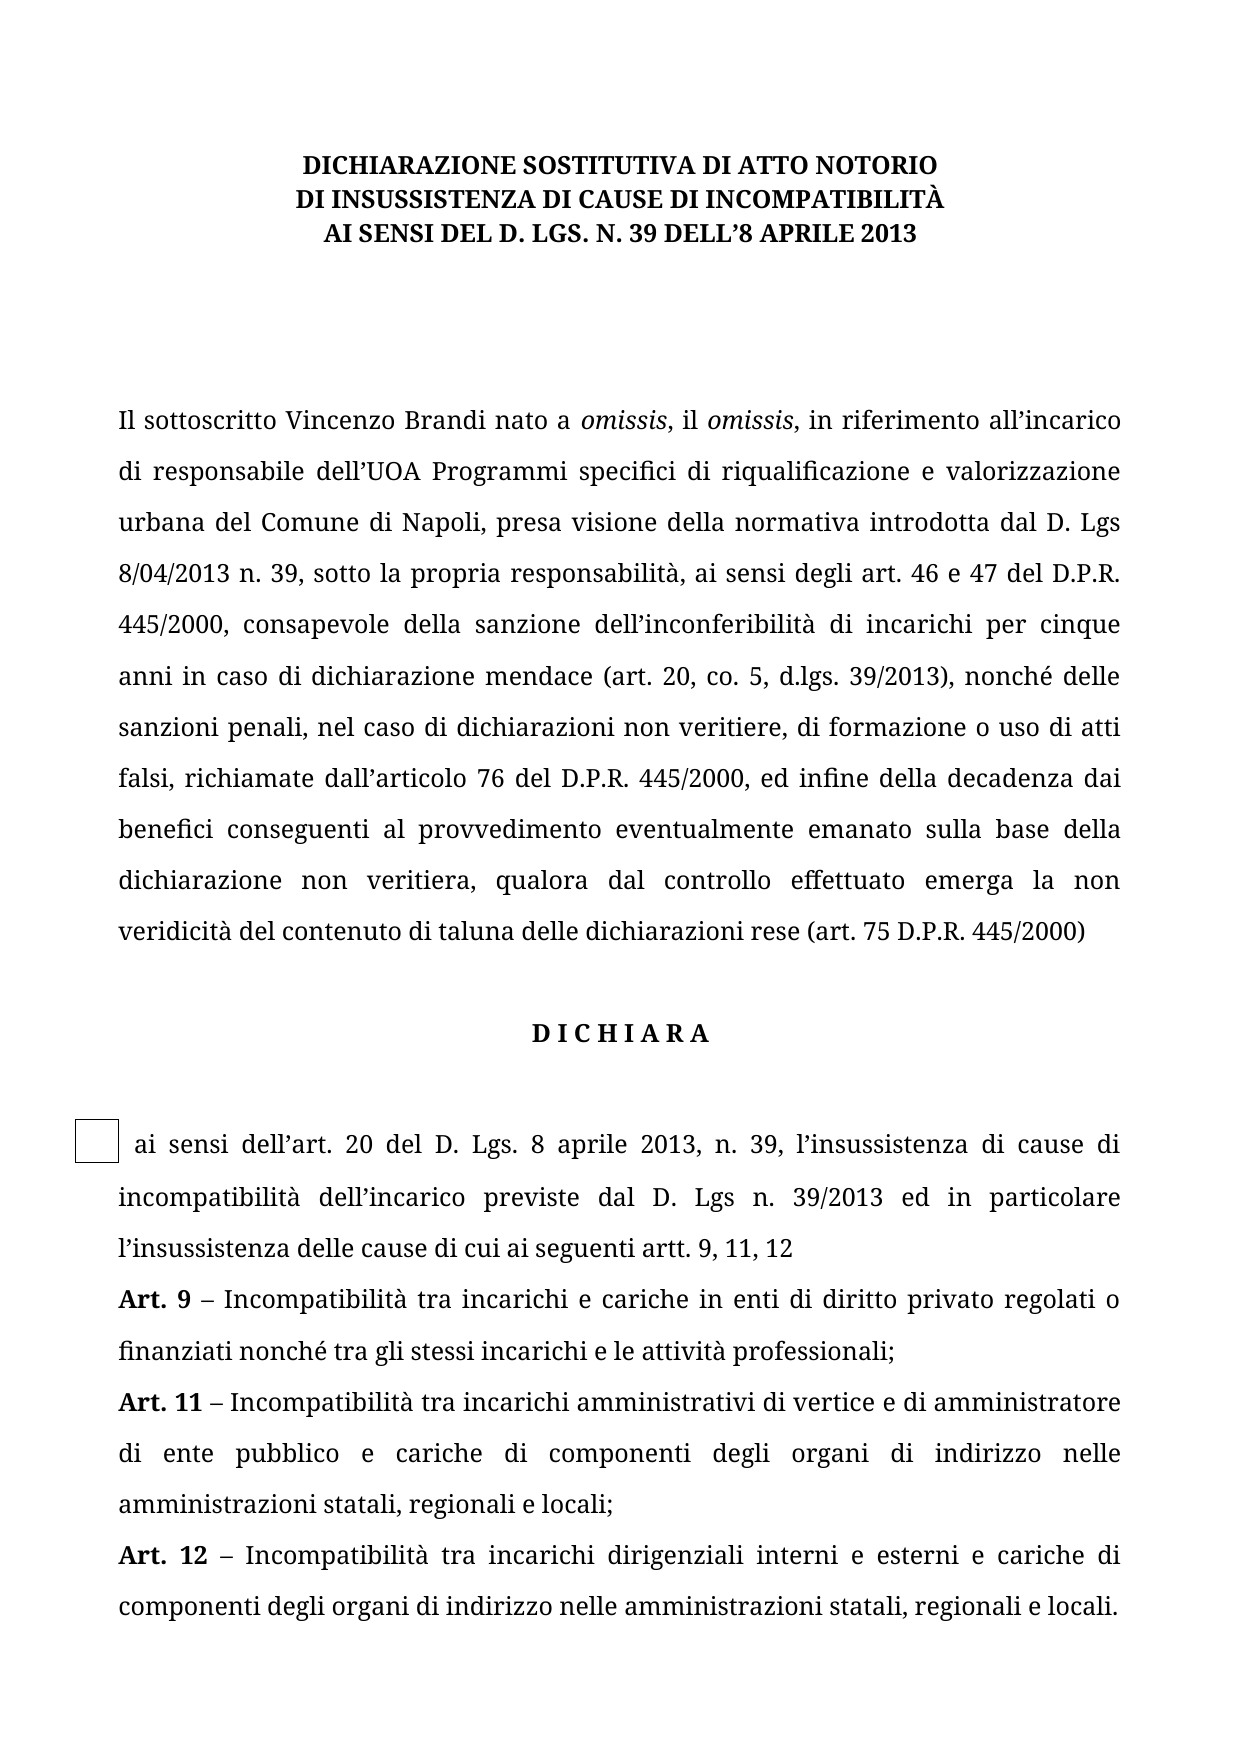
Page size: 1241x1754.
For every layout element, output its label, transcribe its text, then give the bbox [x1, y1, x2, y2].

text D I C H I A R A [118, 1016, 1122, 1049]
text AI SENSI DEL D. LGS. N. 39 DELL’8 APRILE 2013 [118, 216, 1122, 250]
text Art. 11 – Incompatibilità tra incarichi amministrativi di vertice e di amministratore di ente pubblico e cariche di componenti degli organi di indirizzo nelle amministrazioni statali, regionali e locali; [118, 1384, 1122, 1520]
text Il sottoscritto Vincenzo Brandi nato a omissis, il omissis, in riferimento all’incarico di responsabile dell’UOA Programmi specifici di riqualificazione e valorizzazione urbana del Comune di Napoli, presa visione della normativa introdotta dal D. Lgs 8/04/2013 n. 39, sotto la propria responsabilità, ai sensi degli art. 46 e 47 del D.P.R. 445/2000, consapevole della sanzione dell’inconferibilità di incarichi per cinque anni in caso di dichiarazione mendace (art. 20, co. 5, d.lgs. 39/2013), nonché delle sanzioni penali, nel caso di dichiarazioni non veritiere, di formazione o uso di atti falsi, richiamate dall’articolo 76 del D.P.R. 445/2000, ed infine della decadenza dai benefici conseguenti al provvedimento eventualmente emanato sulla base della dichiarazione non veritiera, qualora dal controllo effettuato emerga la non veridicità del contenuto di taluna delle dichiarazioni rese (art. 75 D.P.R. 445/2000) [118, 403, 1122, 947]
text DI INSUSSISTENZA DI CAUSE DI INCOMPATIBILITÀ [118, 182, 1122, 216]
text Art. 9 – Incompatibilità tra incarichi e cariche in enti di diritto privato regolati o finanziati nonché tra gli stessi incarichi e le attività professionali; [118, 1282, 1122, 1367]
text ai sensi dell’art. 20 del D. Lgs. 8 aprile 2013, n. 39, l’insussistenza di cause di incompatibilità dell’incarico previste dal D. Lgs n. 39/2013 ed in particolare l’insussistenza delle cause di cui ai seguenti artt. 9, 11, 12 [74, 1118, 1122, 1265]
text DICHIARAZIONE SOSTITUTIVA DI ATTO NOTORIO [118, 148, 1122, 182]
text Art. 12 – Incompatibilità tra incarichi dirigenziali interni e esterni e cariche di componenti degli organi di indirizzo nelle amministrazioni statali, regionali e locali. [118, 1537, 1122, 1622]
